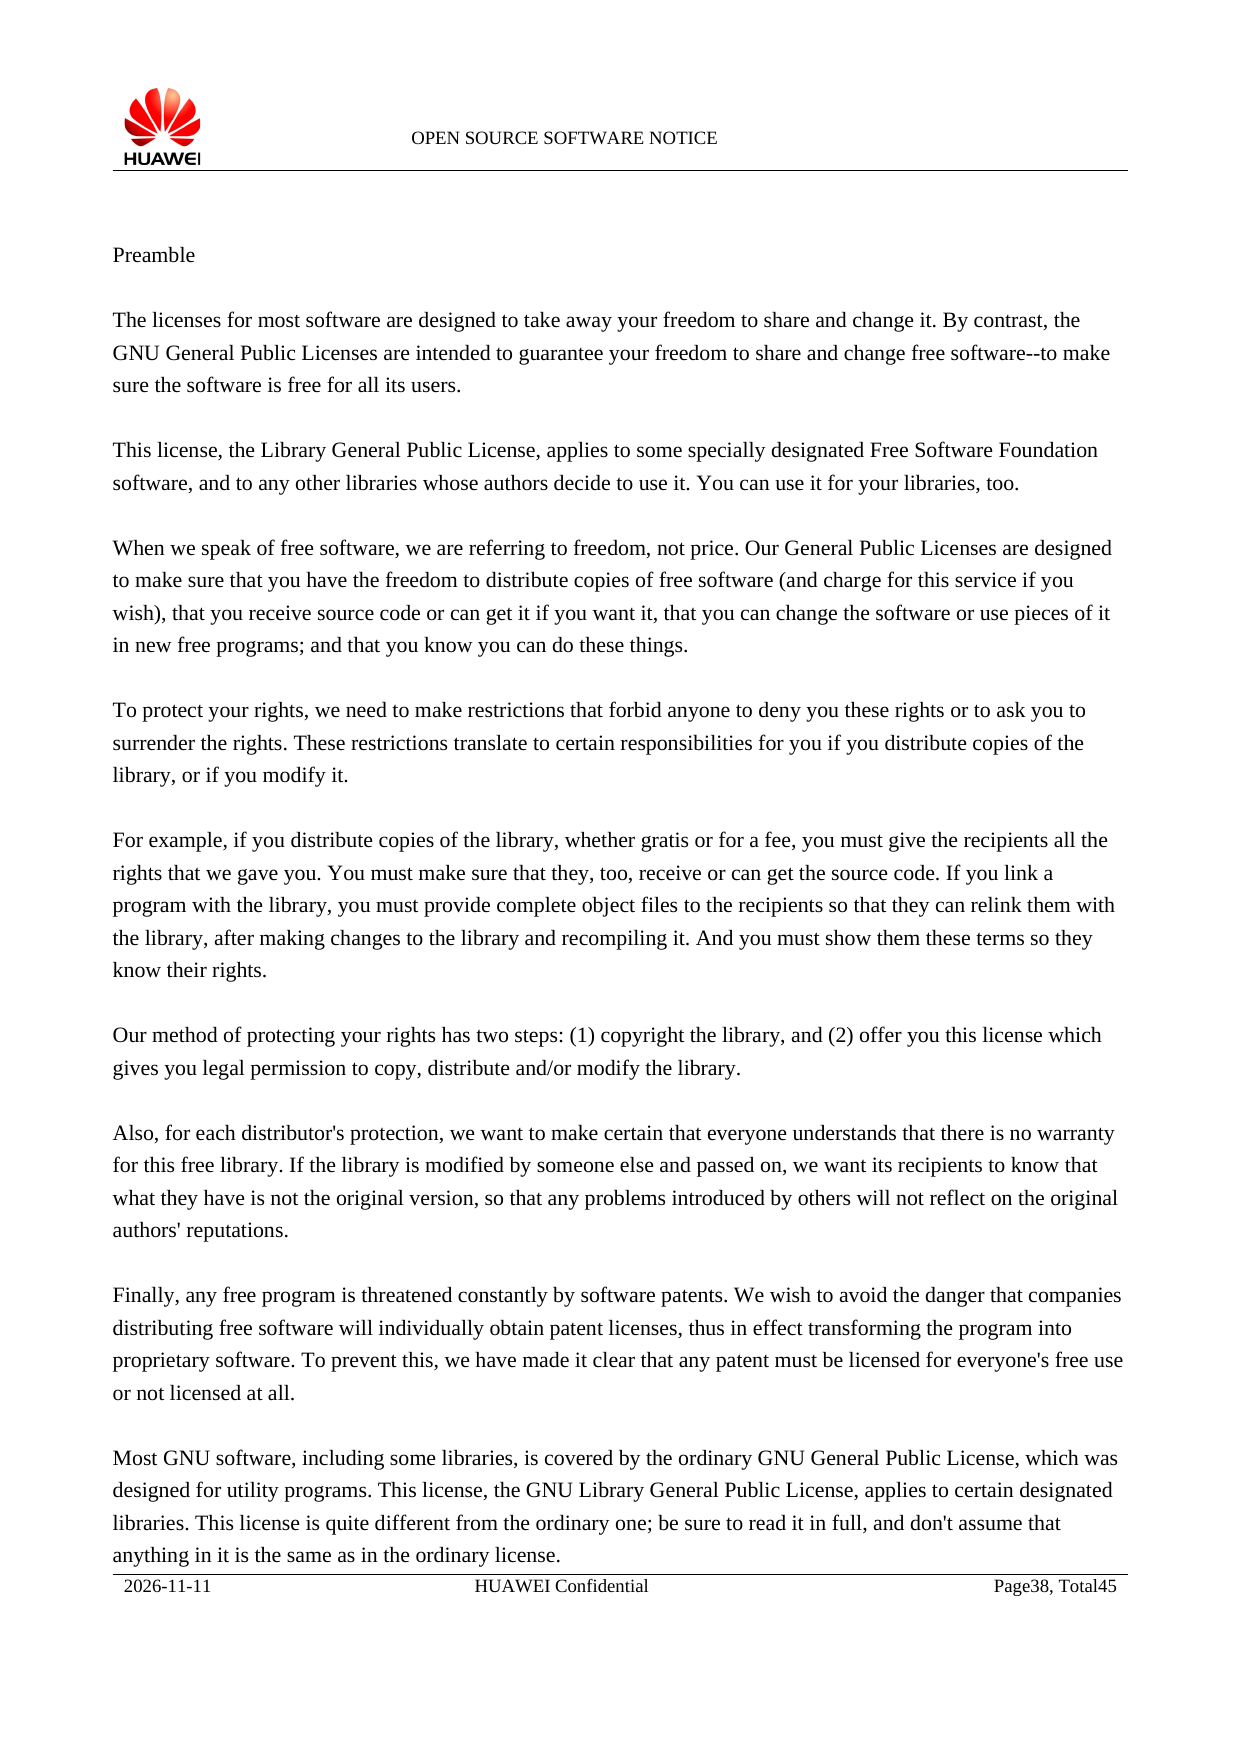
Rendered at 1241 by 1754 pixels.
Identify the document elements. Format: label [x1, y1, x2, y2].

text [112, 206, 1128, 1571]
picture [124, 88, 201, 165]
